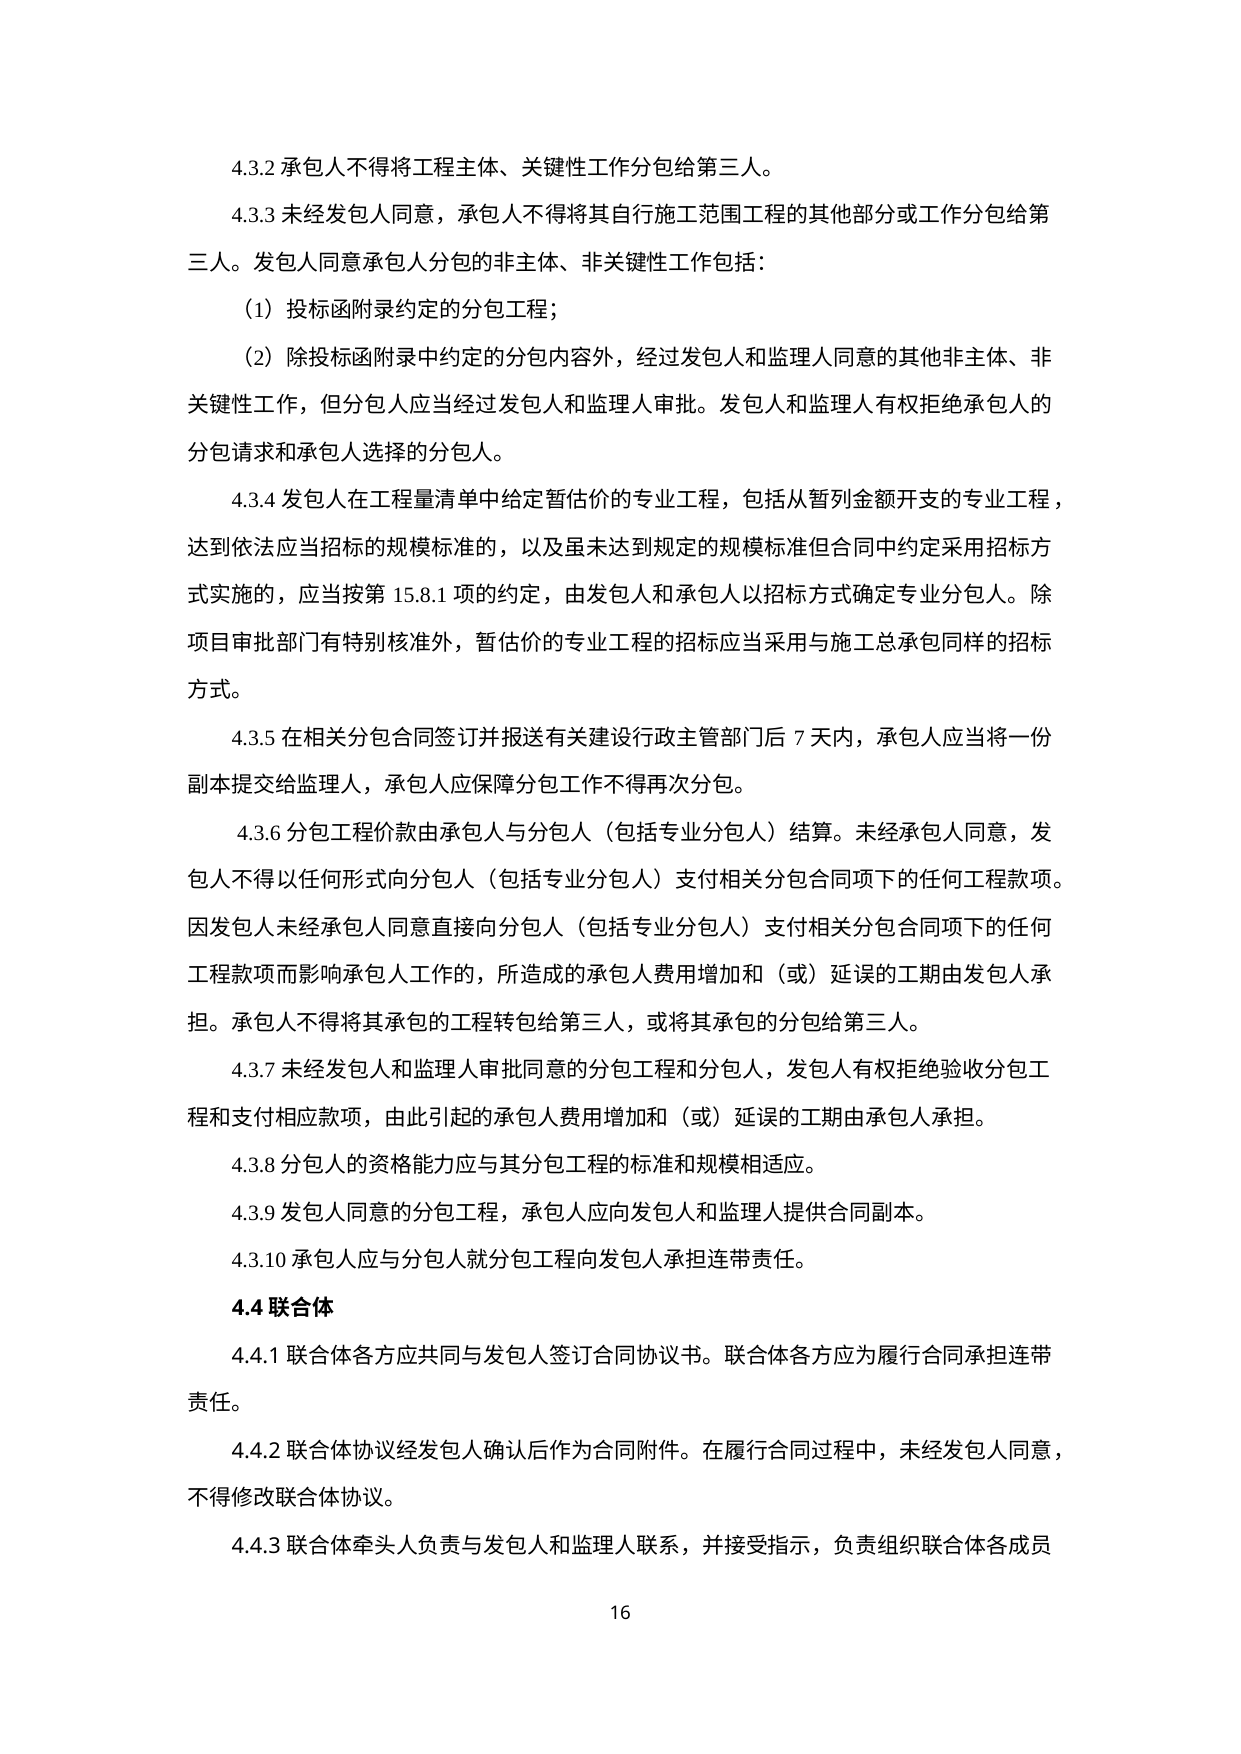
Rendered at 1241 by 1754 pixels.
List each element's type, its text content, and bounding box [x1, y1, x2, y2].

text 4.3.10 承包人应与分包人就分包工程向发包人承担连带责任。 [187, 1242, 1053, 1274]
text 4.3.9 发包人同意的分包工程，承包人应向发包人和监理人提供合同副本。 [187, 1195, 1053, 1227]
text 4.3.8 分包人的资格能力应与其分包工程的标准和规模相适应。 [187, 1147, 1053, 1179]
text 4.3.6 分包工程价款由承包人与分包人（包括专业分包人）结算。未经承包人同意，发包人不得以任何形式向分包人（包括专业分包人）支付相关分包合同项下的任何工程款项。因发包人未经承包人同意直接向分包人（包括专业分包人）支付相关分包合同项下的任何工程款项而影响承包人工作的，所造成的承包人费用增加和（或）延误的工期由发包人承担。承包人不得将其承包的工程转包给第三人，或将其承包的分包给第三人。 [187, 815, 1053, 1037]
text 4.3.7 未经发包人和监理人审批同意的分包工程和分包人，发包人有权拒绝验收分包工程和支付相应款项，由此引起的承包人费用增加和（或）延误的工期由承包人承担。 [187, 1052, 1053, 1132]
text 4.3.2 承包人不得将工程主体、关键性工作分包给第三人。 [187, 150, 1053, 182]
text 4.4.1 联合体各方应共同与发包人签订合同协议书。联合体各方应为履行合同承担连带责任。 [187, 1338, 1053, 1417]
text 4.3.3 未经发包人同意，承包人不得将其自行施工范围工程的其他部分或工作分包给第三人。发包人同意承包人分包的非主体、非关键性工作包括： [187, 197, 1053, 277]
text （2）除投标函附录中约定的分包内容外，经过发包人和监理人同意的其他非主体、非关键性工作，但分包人应当经过发包人和监理人审批。发包人和监理人有权拒绝承包人的分包请求和承包人选择的分包人。 [187, 340, 1053, 467]
text 4.3.4 发包人在工程量清单中给定暂估价的专业工程，包括从暂列金额开支的专业工程，达到依法应当招标的规模标准的，以及虽未达到规定的规模标准但合同中约定采用招标方式实施的，应当按第 15.8.1 项的约定，由发包人和承包人以招标方式确定专业分包人。除项目审批部门有特别核准外，暂估价的专业工程的招标应当采用与施工总承包同样的招标方式。 [187, 482, 1053, 704]
text 4.3.5 在相关分包合同签订并报送有关建设行政主管部门后 7 天内，承包人应当将一份副本提交给监理人，承包人应保障分包工作不得再次分包。 [187, 720, 1053, 799]
text 4.4 联合体 [187, 1290, 1053, 1322]
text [187, 1528, 1053, 1559]
text （1）投标函附录约定的分包工程； [187, 292, 1053, 324]
text 4.4.2 联合体协议经发包人确认后作为合同附件。在履行合同过程中，未经发包人同意，不得修改联合体协议。 [187, 1433, 1053, 1512]
